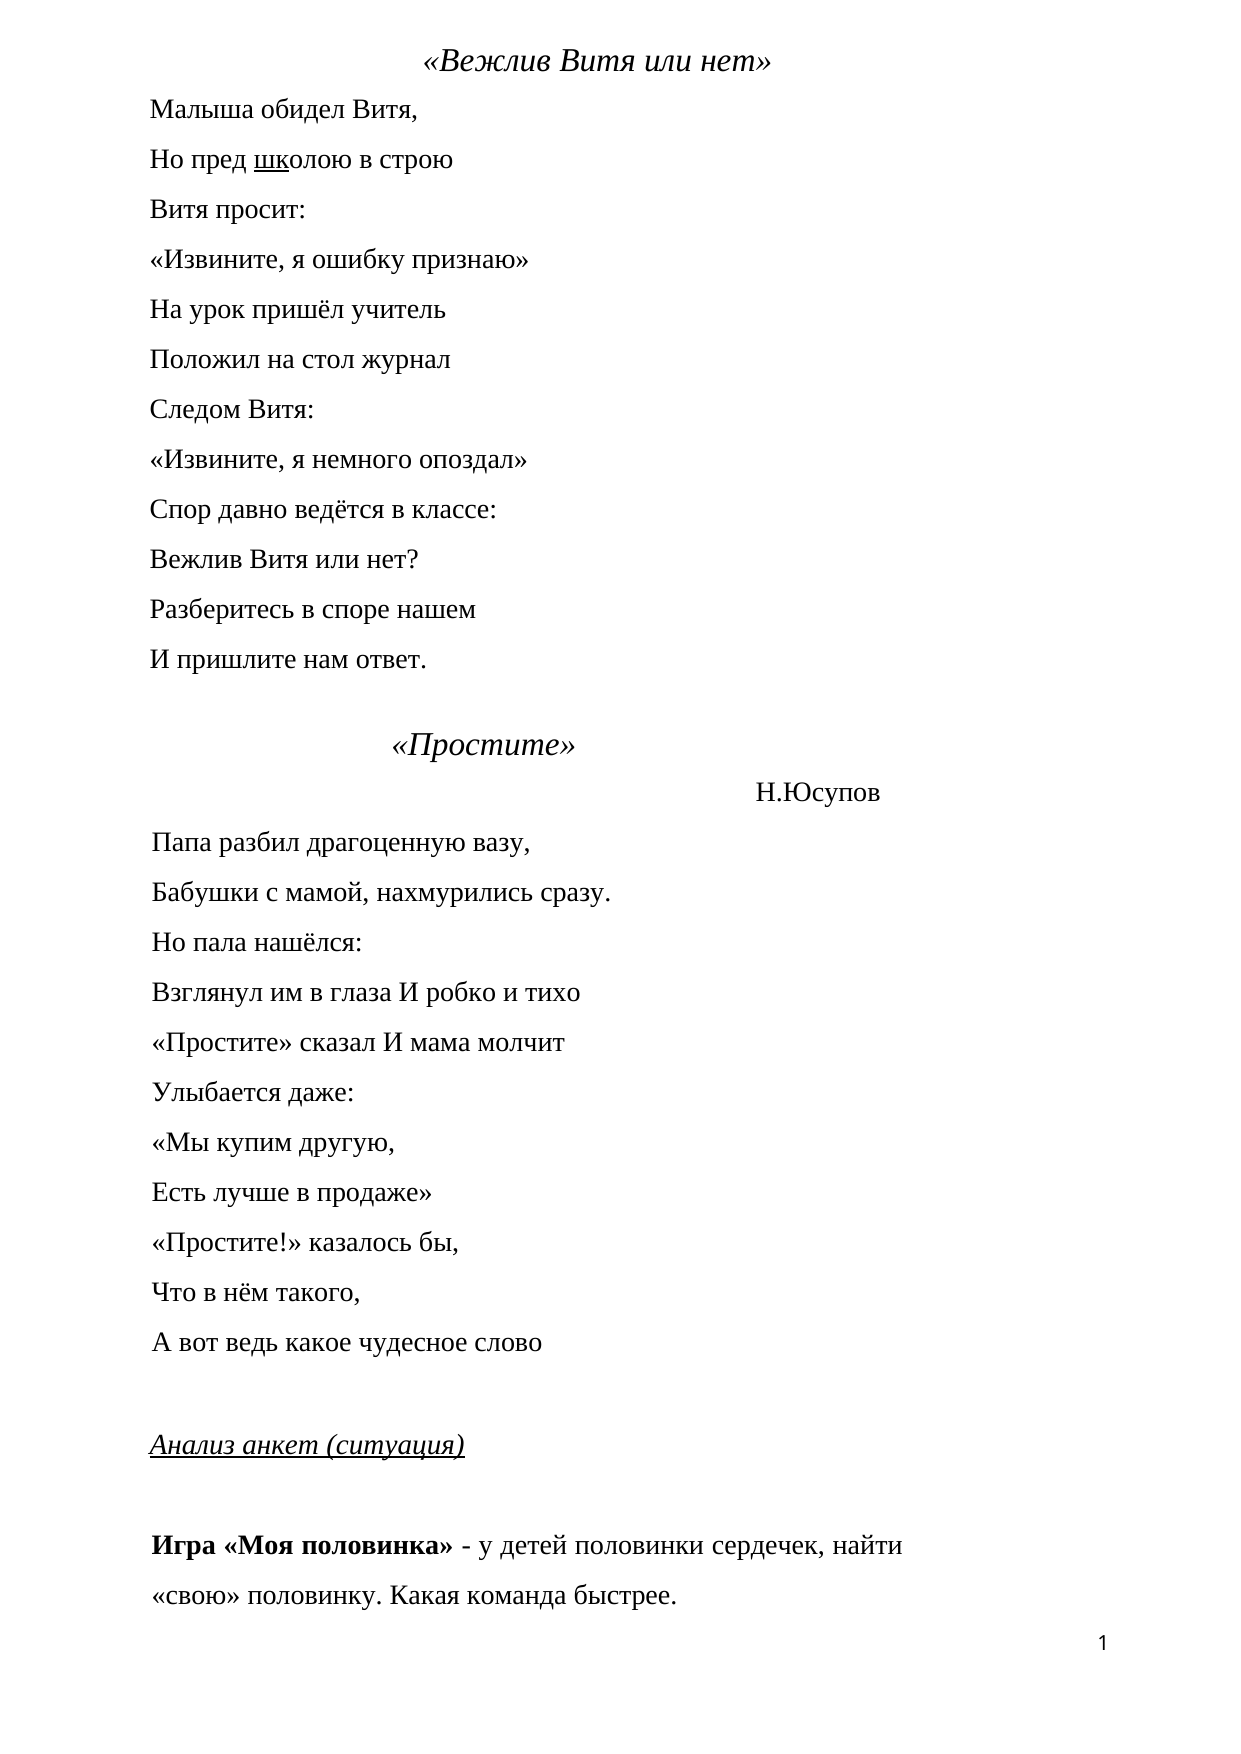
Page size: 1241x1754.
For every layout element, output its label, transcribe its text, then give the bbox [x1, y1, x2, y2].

text Положил на стол журнал [149, 328, 818, 378]
text Бабушки с мамой, нахмурились сразу. [151, 862, 905, 912]
text И пришлите нам ответ. [149, 628, 766, 678]
text «Извините, я немного опоздал» [149, 428, 818, 478]
text А вот ведь какое чудесное слово [151, 1312, 905, 1362]
text Есть лучше в продаже» [151, 1162, 905, 1212]
text «Простите!» казалось бы, [151, 1212, 905, 1262]
text Следом Витя: [149, 378, 818, 428]
text Папа разбил драгоценную вазу, [151, 812, 905, 862]
text «Мы купим другую, [151, 1112, 905, 1162]
text Но пред школою в строю [149, 128, 818, 178]
text «Простите» [149, 728, 818, 762]
text Разберитесь в споре нашем [149, 578, 766, 628]
text Что в нём такого, [151, 1262, 905, 1312]
text На урок пришёл учитель [149, 278, 818, 328]
text «Вежлив Витя или нет» [422, 45, 905, 78]
text Но пала нашёлся: [151, 912, 905, 962]
text Спор давно ведётся в классе: [149, 478, 818, 528]
text Игра «Моя половинка» - у детей половинки сердечек, найти «свою» половинку. Какая команда быстрее. [151, 1514, 903, 1614]
text Н.Юсупов [149, 762, 880, 812]
text Малыша обидел Витя, [149, 78, 818, 128]
text Вежлив Витя или нет? [149, 528, 818, 578]
text «Извините, я ошибку признаю» [149, 228, 818, 278]
text Витя просит: [149, 178, 818, 228]
text Взглянул им в глаза И робко и тихо «Простите» сказал И мама молчит Улыбается даже: [151, 962, 622, 1112]
text Анализ анкет (ситуация) [149, 1414, 905, 1464]
